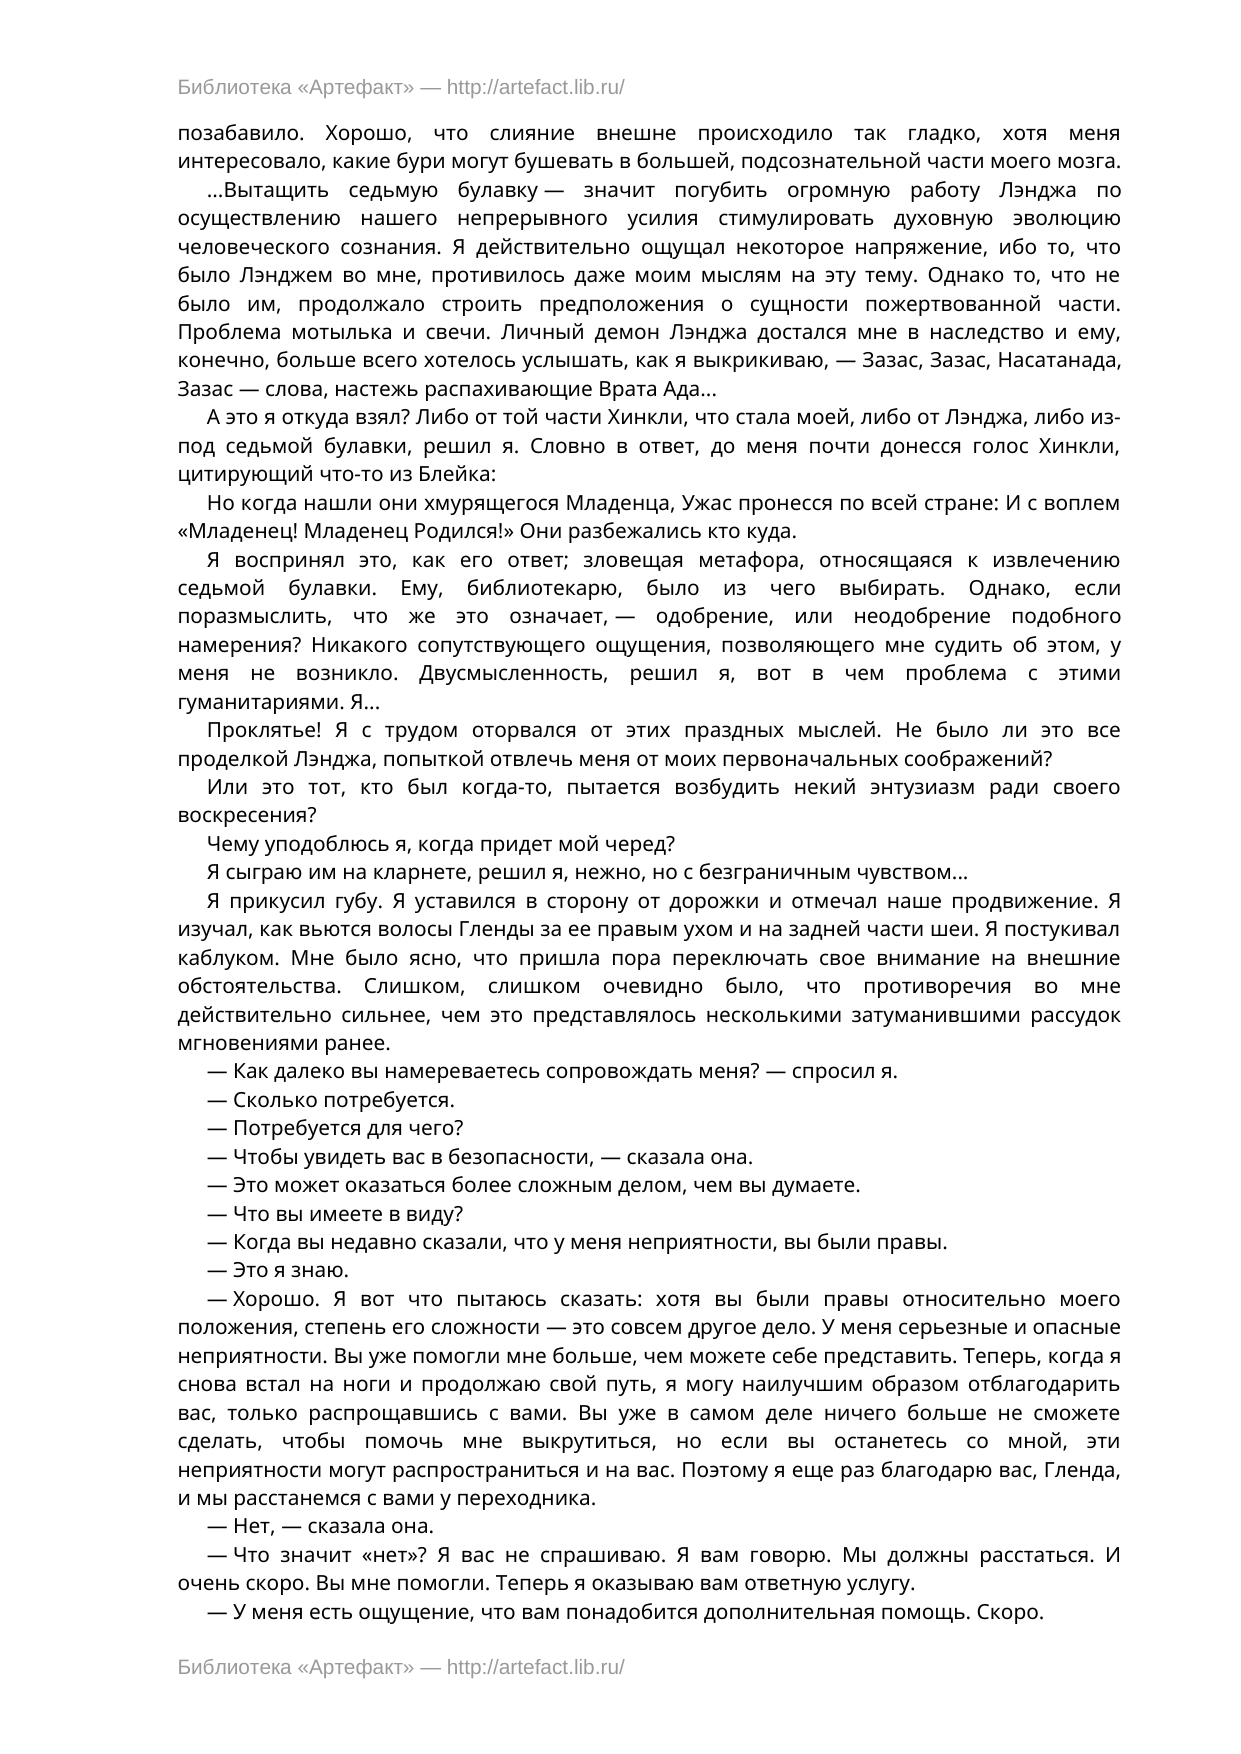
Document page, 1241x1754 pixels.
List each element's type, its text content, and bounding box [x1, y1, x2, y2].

text — Что значит «нет»? Я вас не спрашиваю. Я вам говорю. Мы должны расстаться. И очень скоро. Вы мне помогли. Теперь я оказываю вам ответную услугу. [177, 1540, 1122, 1597]
text — Когда вы недавно сказали, что у меня неприятности, вы были правы. [177, 1227, 1122, 1256]
text Но когда нашли они хмурящегося Младенца, Ужас пронесся по всей стране: И с воплем «Младенец! Младенец Родился!» Они разбежались кто куда. [177, 488, 1122, 545]
text — Это я знаю. [177, 1256, 1122, 1284]
text Проклятье! Я с трудом оторвался от этих праздных мыслей. Не было ли это все проделкой Лэнджа, попыткой отвлечь меня от моих первоначальных соображений? [177, 715, 1122, 772]
text — Сколько потребуется. [177, 1085, 1122, 1113]
text Я прикусил губу. Я уставился в сторону от дорожки и отмечал наше продвижение. Я изучал, как вьются волосы Гленды за ее правым ухом и на задней части шеи. Я постукивал каблуком. Мне было ясно, что пришла пора переключать свое внимание на внешние обстоятельства. Слишком, слишком очевидно было, что противоречия во мне действительно сильнее, чем это представлялось несколькими затуманившими рассудок мгновениями ранее. [177, 886, 1122, 1057]
text — Чтобы увидеть вас в безопасности, — сказала она. [177, 1142, 1122, 1170]
text Чему уподоблюсь я, когда придет мой черед? [177, 829, 1122, 857]
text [177, 118, 1122, 175]
text А это я откуда взял? Либо от той части Хинкли, что стала моей, либо от Лэнджа, либо из-под седьмой булавки, решил я. Словно в ответ, до меня почти донесся голос Хинкли, цитирующий что-то из Блейка: [177, 402, 1122, 488]
text — Это может оказаться более сложным делом, чем вы думаете. [177, 1170, 1122, 1199]
text — Хорошо. Я вот что пытаюсь сказать: хотя вы были правы относительно моего положения, степень его сложности — это совсем другое дело. У меня серьезные и опасные неприятности. Вы уже помогли мне больше, чем можете себе представить. Теперь, когда я снова встал на ноги и продолжаю свой путь, я могу наилучшим образом отблагодарить вас, только распрощавшись с вами. Вы уже в самом деле ничего больше не сможете сделать, чтобы помочь мне выкрутиться, но если вы останетесь со мной, эти неприятности могут распространиться и на вас. Поэтому я еще раз благодарю вас, Гленда, и мы расстанемся с вами у переходника. [177, 1284, 1122, 1512]
text — Что вы имеете в виду? [177, 1199, 1122, 1227]
text Или это тот, кто был когда-то, пытается возбудить некий энтузиазм ради своего воскресения? [177, 772, 1122, 829]
text ...Вытащить седьмую булавку — значит погубить огромную работу Лэнджа по осуществлению нашего непрерывного усилия стимулировать духовную эволюцию человеческого сознания. Я действительно ощущал некоторое напряжение, ибо то, что было Лэнджем во мне, противилось даже моим мыслям на эту тему. Однако то, что не было им, продолжало строить предположения о сущности пожертвованной части. Проблема мотылька и свечи. Личный демон Лэнджа достался мне в наследство и ему, конечно, больше всего хотелось услышать, как я выкрикиваю, — Зазас, Зазас, Насатанада, Зазас — слова, настежь распахивающие Врата Ада... [177, 175, 1122, 402]
text — Как далеко вы намереваетесь сопровождать меня? — спросил я. [177, 1057, 1122, 1085]
text — Потребуется для чего? [177, 1113, 1122, 1142]
text Я сыграю им на кларнете, решил я, нежно, но с безграничным чувством... [177, 857, 1122, 886]
text — Нет, — сказала она. [177, 1512, 1122, 1540]
text Я воспринял это, как его ответ; зловещая метафора, относящаяся к извлечению седьмой булавки. Ему, библиотекарю, было из чего выбирать. Однако, если поразмыслить, что же это означает, — одобрение, или неодобрение подобного намерения? Никакого сопутствующего ощущения, позволяющего мне судить об этом, у меня не возникло. Двусмысленность, решил я, вот в чем проблема с этими гуманитариями. Я... [177, 545, 1122, 715]
text — У меня есть ощущение, что вам понадобится дополнительная помощь. Скоро. [177, 1597, 1122, 1625]
